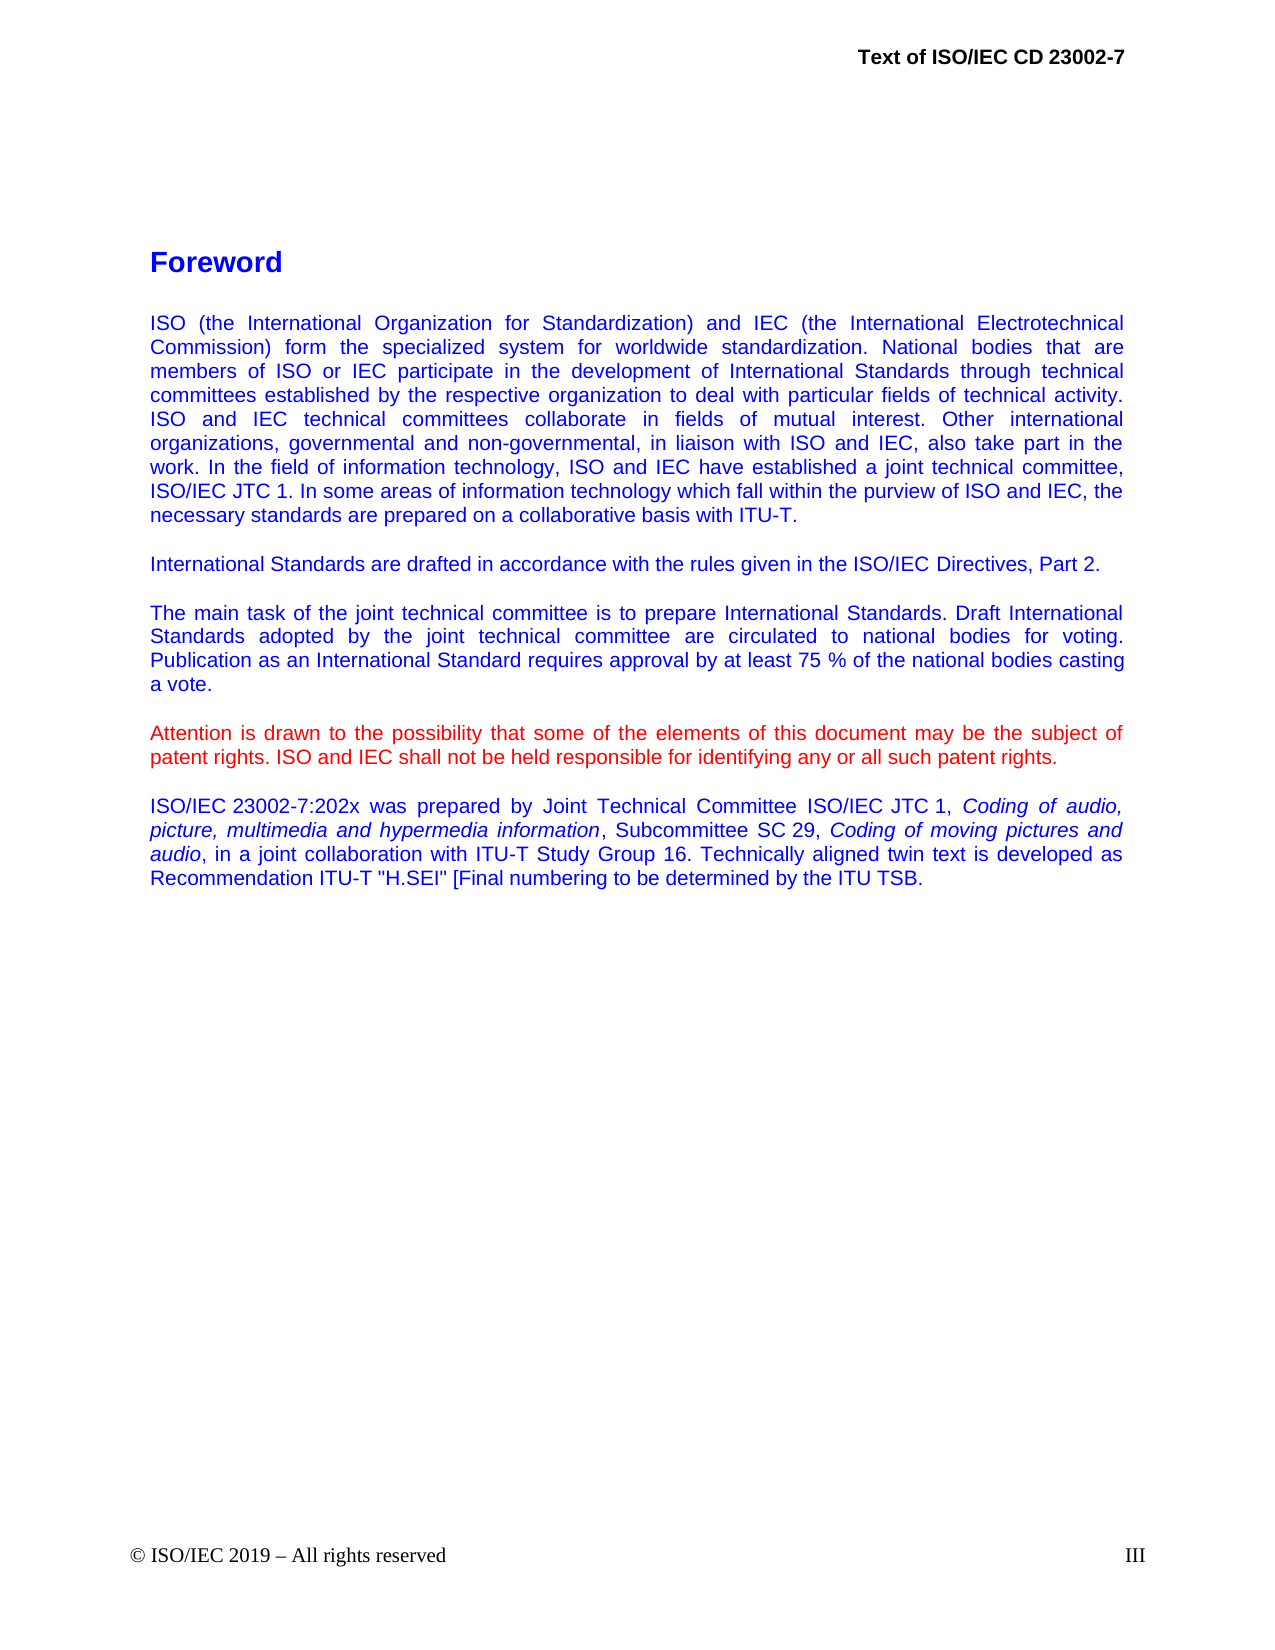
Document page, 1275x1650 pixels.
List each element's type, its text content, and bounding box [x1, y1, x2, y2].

text ISO (the International Organization for Standardization) and IEC (the International Electrotechnical Commission) form the specialized system for worldwide standardization. National bodies that are members of ISO or IEC participate in the development of International Standards through technical committees established by the respective organization to deal with particular fields of technical activity. ISO and IEC technical committees collaborate in fields of mutual interest. Other international organizations, governmental and non-governmental, in liaison with ISO and IEC, also take part in the work. In the field of information technology, ISO and IEC have established a joint technical committee, ISO/IEC JTC 1. In some areas of information technology which fall within the purview of ISO and IEC, the necessary standards are prepared on a collaborative basis with ITU-T. [150, 311, 1125, 526]
text ISO/IEC 23002-7:202x was prepared by Joint Technical Committee ISO/IEC JTC 1, Coding of audio, picture, multimedia and hypermedia information, Subcommittee SC 29, Coding of moving pictures and audio, in a joint collaboration with ITU-T Study Group 16. Technically aligned twin text is developed as Recommendation ITU-T "H.SEI" [Final numbering to be determined by the ITU TSB. [150, 794, 1125, 890]
text International Standards are drafted in accordance with the rules given in the ISO/IEC Directives, Part 2. [150, 551, 1125, 575]
text Foreword [150, 246, 1125, 278]
text Attention is drawn to the possibility that some of the elements of this document may be the subject of patent rights. ISO and IEC shall not be held responsible for identifying any or all such patent rights. [150, 721, 1125, 769]
text The main task of the joint technical committee is to prepare International Standards. Draft International Standards adopted by the joint technical committee are circulated to national bodies for voting. Publication as an International Standard requires approval by at least 75 % of the national bodies casting a vote. [150, 600, 1125, 696]
